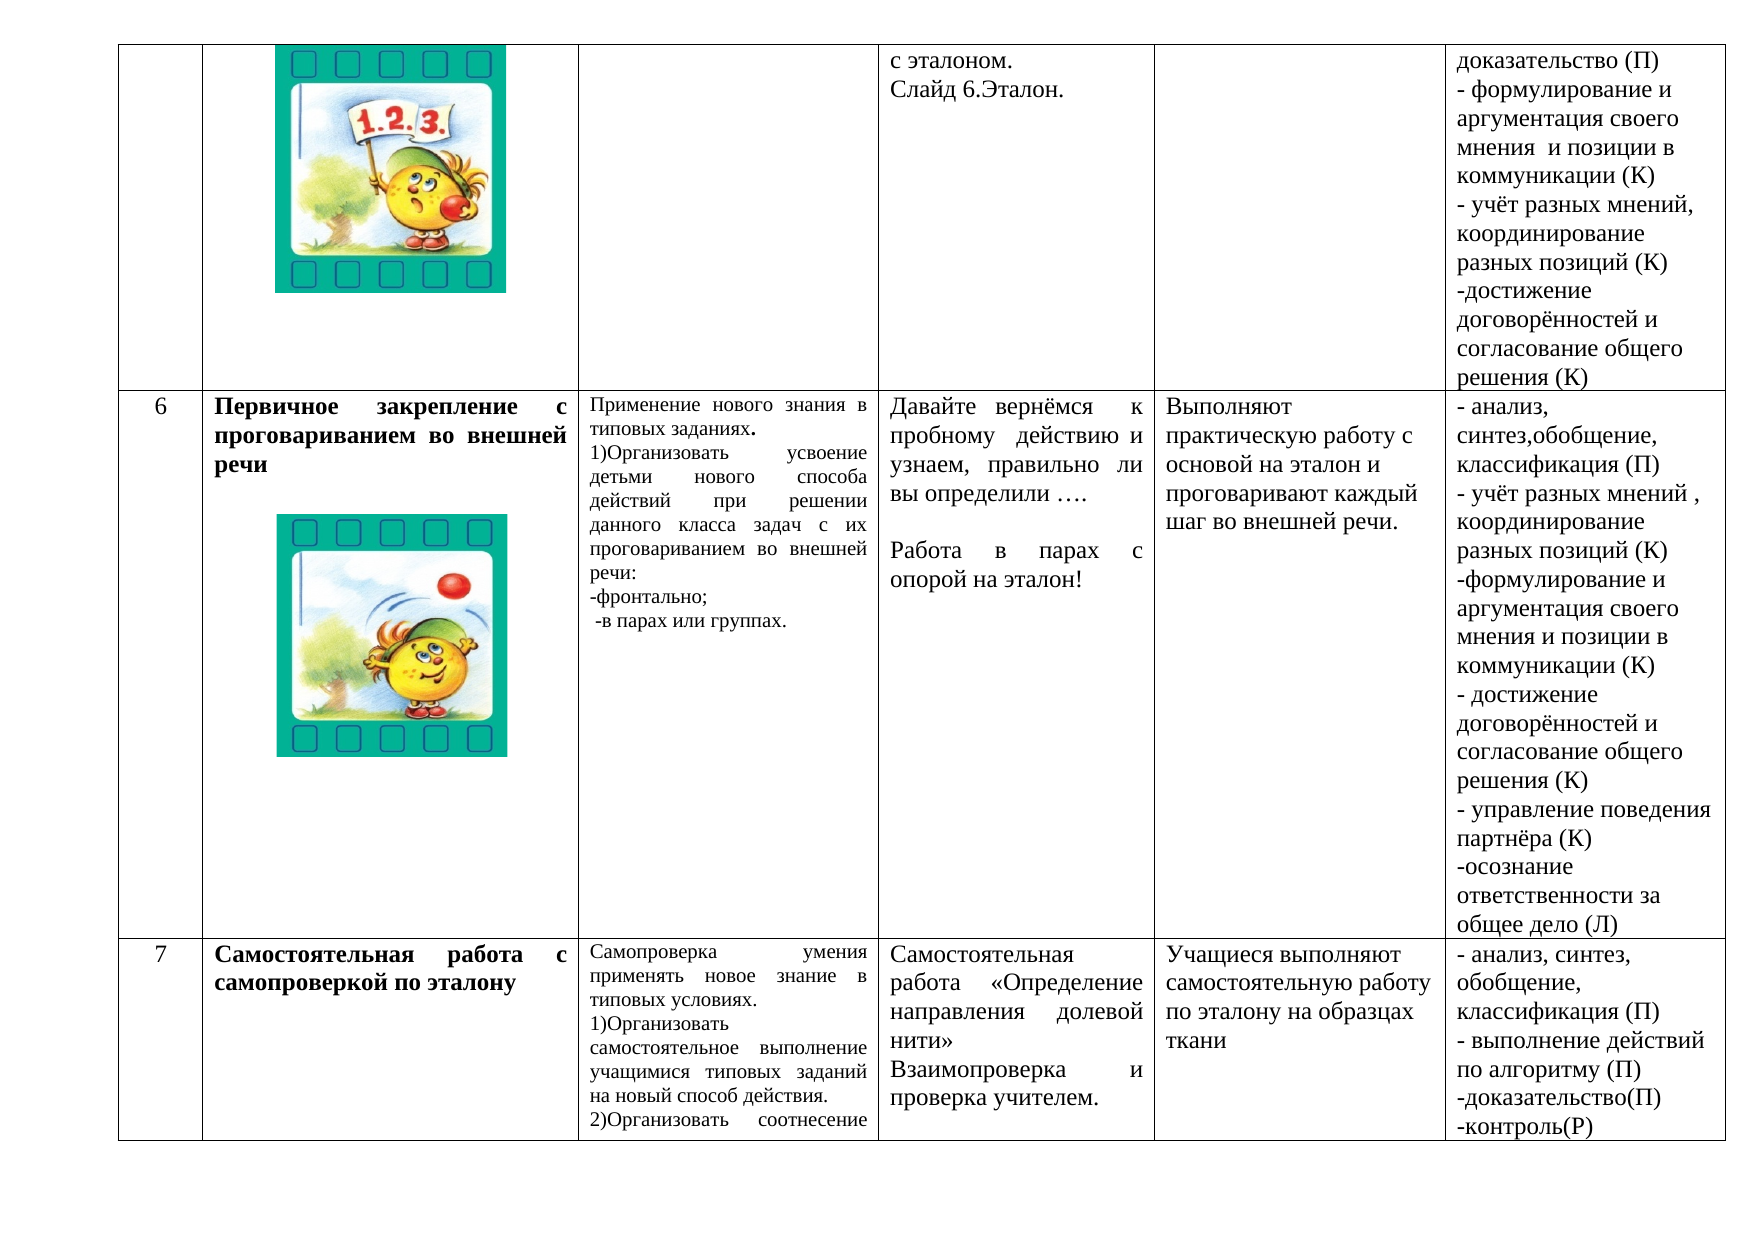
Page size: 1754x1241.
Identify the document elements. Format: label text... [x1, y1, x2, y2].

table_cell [1446, 939, 1725, 1140]
table_cell 6 [119, 391, 202, 938]
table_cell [1155, 45, 1445, 390]
table_cell 5 [119, 45, 202, 390]
table_cell Выполняют практическую работу с основой на эталон и проговаривают каждый шаг во внешней речи. [1155, 391, 1445, 938]
table_cell Применение нового знания в типовых заданиях. 1)Организовать усвоение детьми нового способа действий при решении данного класса задач с их проговариванием во внешней речи: -фронтально; -в парах или группах. [579, 391, 878, 938]
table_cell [879, 939, 1154, 1140]
picture [275, 45, 507, 293]
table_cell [579, 45, 878, 390]
picture [276, 514, 508, 756]
table_cell - анализ, синтез,обобщение, классификация (П) - учёт разных мнений , координирование разных позиций (К) -формулирование и аргументация своего мнения и позиции в коммуникации (К) - достижение договорённостей и согласование общего решения (К) - управление поведения партнёра (К) -осознание ответственности за общее дело (Л) [1446, 391, 1725, 938]
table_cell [203, 45, 578, 390]
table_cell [879, 45, 1154, 390]
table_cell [203, 939, 578, 1140]
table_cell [1155, 939, 1445, 1140]
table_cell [579, 939, 878, 1140]
table_cell Давайте вернёмся к пробному действию и узнаем, правильно ли вы определили …. Работа в парах с опорой на эталон! [879, 391, 1154, 938]
table_cell Первичное закрепление с проговариванием во внешней речи [203, 391, 578, 938]
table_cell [1446, 45, 1725, 390]
table_cell 7 [119, 939, 202, 1140]
